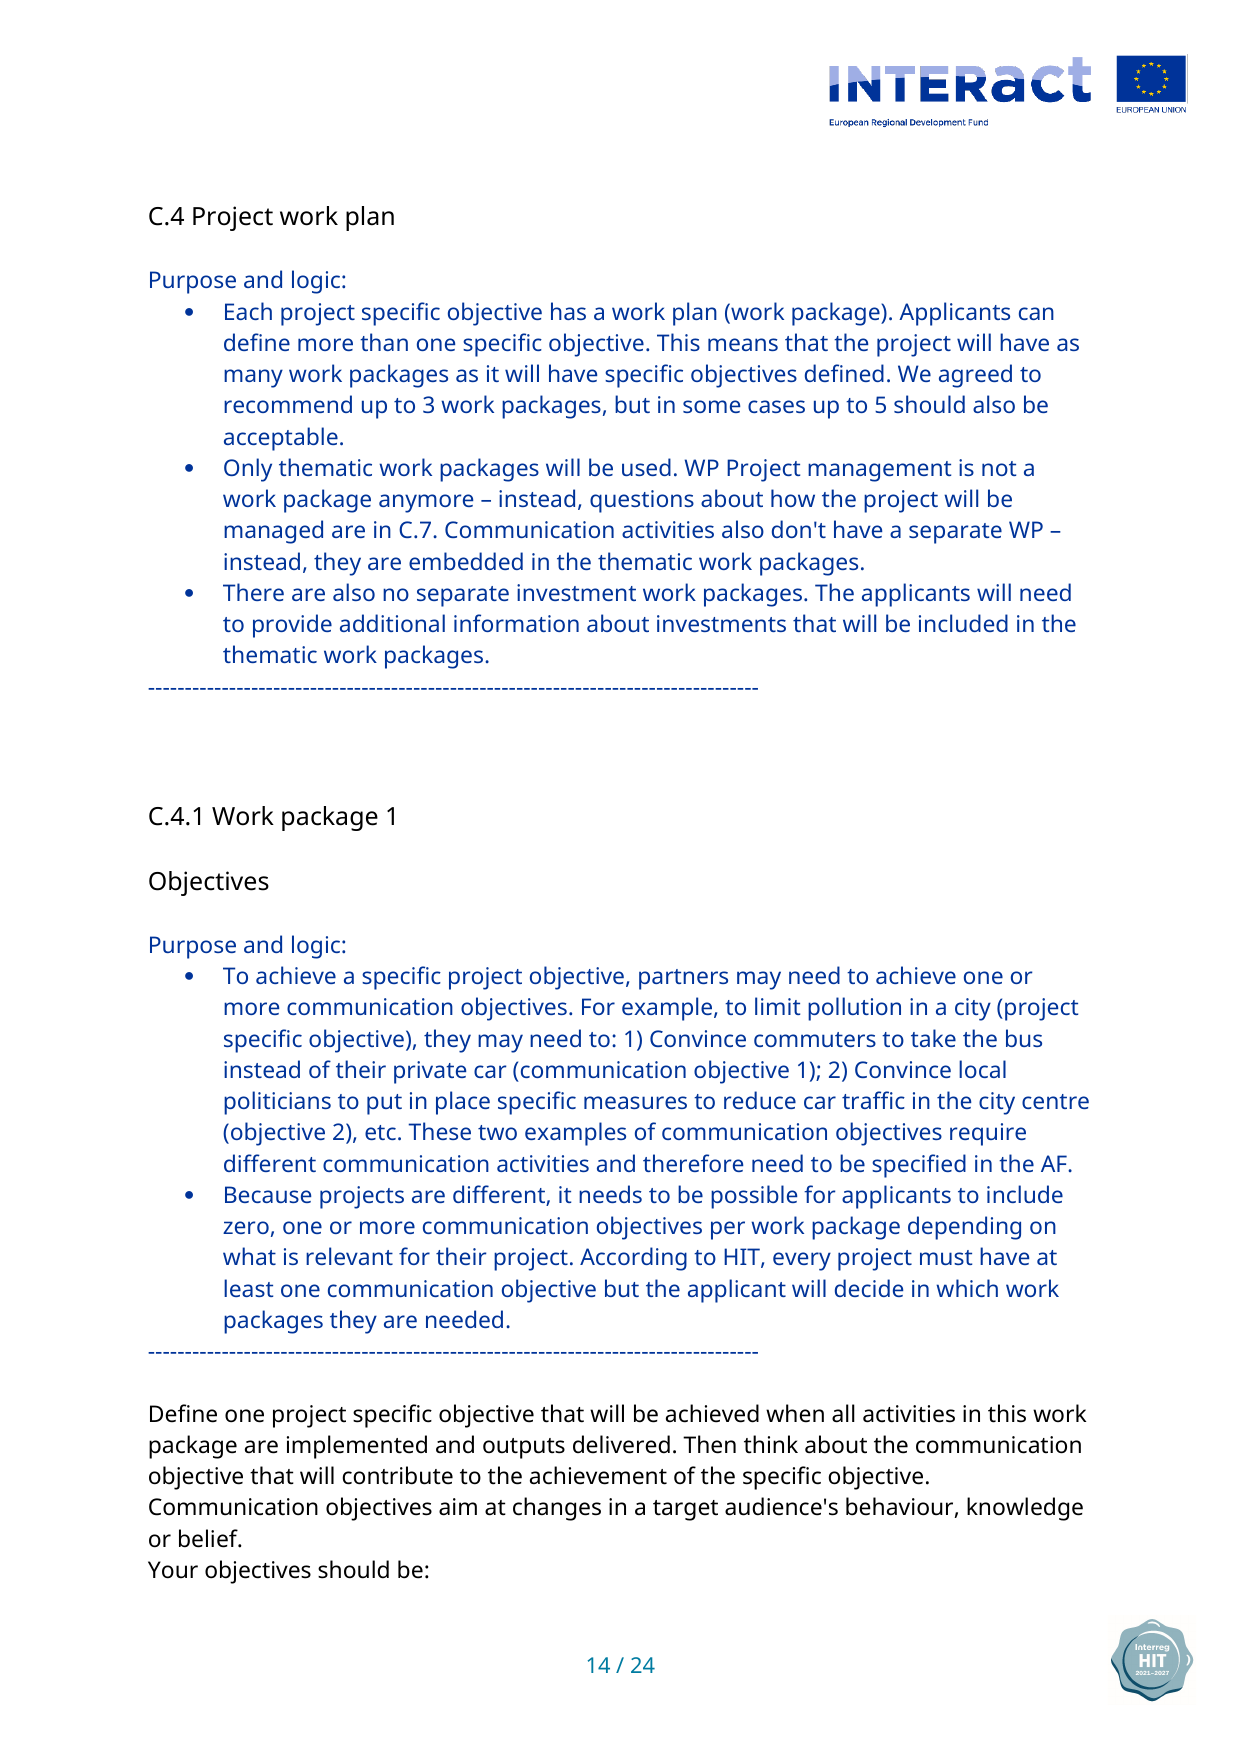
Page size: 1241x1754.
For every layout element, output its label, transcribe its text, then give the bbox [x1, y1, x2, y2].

list There are also no separate investment work packages. The applicants will need to provide additional information about investments that will be included in the thematic work packages. [185, 577, 1092, 670]
list Because projects are different, it needs to be possible for applicants to include zero, one or more communication objectives per work package depending on what is relevant for their project. According to HIT, every project must have at least one communication objective but the applicant will decide in which work packages they are needed. [185, 1179, 1092, 1335]
text C.4 Project work plan [148, 199, 1092, 233]
text Define one project specific objective that will be achieved when all activities in this work package are implemented and outputs delivered. Then think about the communication objective that will contribute to the achievement of the specific objective. Communication objectives aim at changes in a target audience's behaviour, knowledge or belief. [148, 1398, 1092, 1554]
text ----------------------------------------------------------------------------------- [148, 670, 1092, 702]
text C.4.1 Work package 1 [148, 798, 1092, 832]
text Objectives [148, 863, 1092, 898]
list Only thematic work packages will be used. WP Project management is not a work package anymore – instead, questions about how the project will be managed are in C.7. Communication activities also don't have a separate WP – instead, they are embedded in the thematic work packages. [185, 452, 1092, 577]
picture [795, 21, 1220, 136]
text Purpose and logic: [148, 929, 1092, 960]
text Your objectives should be: [148, 1554, 1092, 1585]
list Each project specific objective has a work plan (work package). Applicants can define more than one specific objective. This means that the project will have as many work packages as it will have specific objectives defined. We agreed to recommend up to 3 work packages, but in some cases up to 5 should also be acceptable. [185, 295, 1092, 452]
text ----------------------------------------------------------------------------------- [148, 1335, 1092, 1366]
text Purpose and logic: [148, 264, 1092, 295]
picture [1107, 1615, 1197, 1705]
list To achieve a specific project objective, partners may need to achieve one or more communication objectives. For example, to limit pollution in a city (project specific objective), they may need to: 1) Convince commuters to take the bus instead of their private car (communication objective 1); 2) Convince local politicians to put in place specific measures to reduce car traffic in the city centre (objective 2), etc. These two examples of communication objectives require different communication activities and therefore need to be specified in the AF. [185, 960, 1092, 1179]
